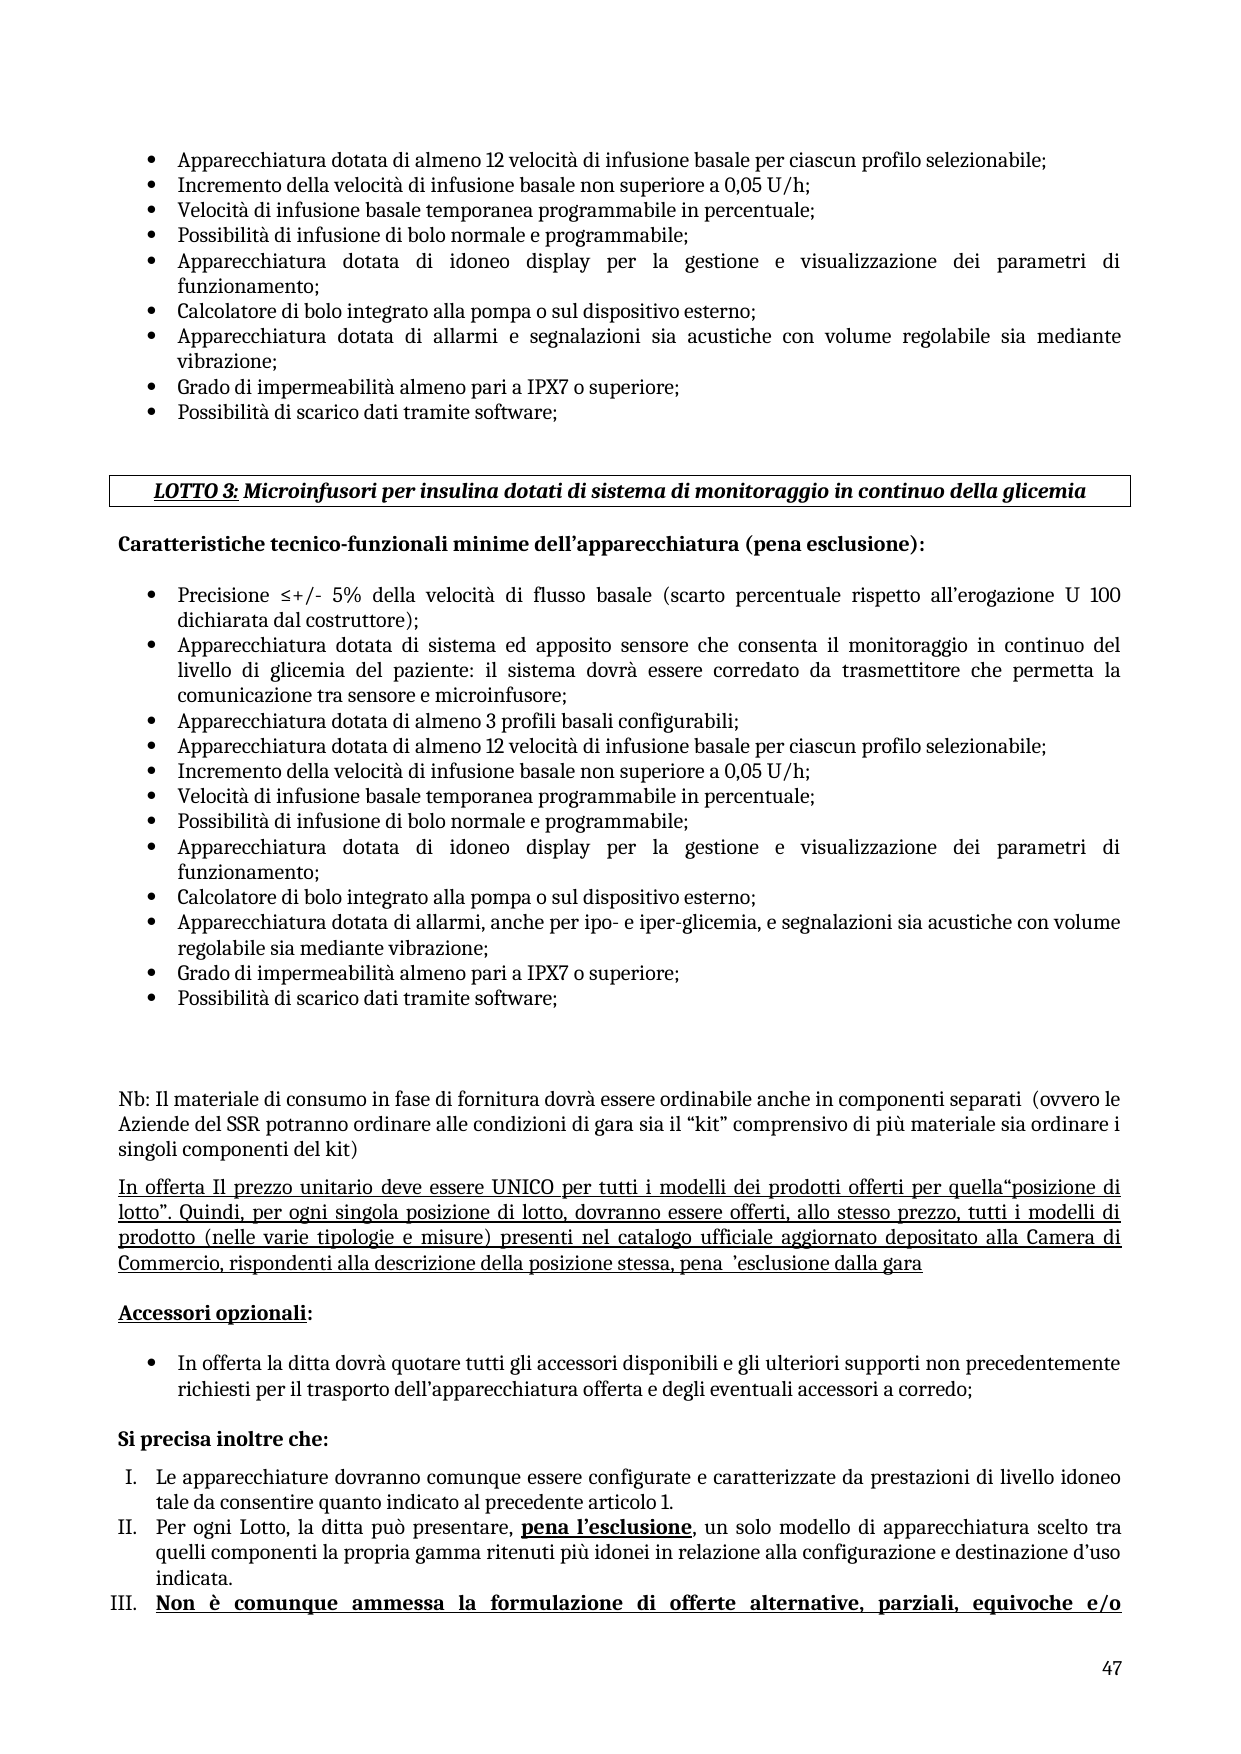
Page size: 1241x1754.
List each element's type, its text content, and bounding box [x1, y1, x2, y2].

text Nb: Il materiale di consumo in fase di fornitura dovrà essere ordinabile anche in componenti separati (ovvero le Aziende del SSR potranno ordinare alle condizioni di gara sia il “kit” comprensivo di più materiale sia ordinare i singoli componenti del kit) [118, 1087, 1122, 1162]
list Incremento della velocità di infusione basale non superiore a 0,05 U/h; [148, 173, 1122, 198]
list Apparecchiatura dotata di sistema ed apposito sensore che consenta il monitoraggio in continuo del livello di glicemia del paziente: il sistema dovrà essere corredato da trasmettitore che permetta la comunicazione tra sensore e microinfusore; [148, 633, 1122, 708]
list Calcolatore di bolo integrato alla pompa o sul dispositivo esterno; [148, 885, 1122, 910]
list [137, 1591, 1122, 1616]
list Apparecchiatura dotata di allarmi e segnalazioni sia acustiche con volume regolabile sia mediante vibrazione; [148, 324, 1122, 374]
list In offerta la ditta dovrà quotare tutti gli accessori disponibili e gli ulteriori supporti non precedentemente richiesti per il trasporto dell’apparecchiatura offerta e degli eventuali accessori a corredo; [148, 1351, 1122, 1402]
list Possibilità di scarico dati tramite software; [148, 986, 1122, 1011]
list Grado di impermeabilità almeno pari a IPX7 o superiore; [148, 374, 1122, 400]
list Per ogni Lotto, la ditta può presentare, pena l’esclusione, un solo modello di apparecchiatura scelto tra quelli componenti la propria gamma ritenuti più idonei in relazione alla configurazione e destinazione d’uso indicata. [137, 1515, 1122, 1591]
text In offerta Il prezzo unitario deve essere UNICO per tutti i modelli dei prodotti offerti per quella“posizione di lotto”. Quindi, per ogni singola posizione di lotto, dovranno essere offerti, allo stesso prezzo, tutti i modelli di prodotto (nelle varie tipologie e misure) presenti nel catalogo ufficiale aggiornato depositato alla Camera di Commercio, rispondenti alla descrizione della posizione stessa, pena ’esclusione dalla gara [118, 1175, 1122, 1246]
list Apparecchiatura dotata di allarmi, anche per ipo- e iper-glicemia, e segnalazioni sia acustiche con volume regolabile sia mediante vibrazione; [148, 910, 1122, 961]
text LOTTO 3: Microinfusori per insulina dotati di sistema di monitoraggio in continuo della glicemia [110, 476, 1130, 506]
list Le apparecchiature dovranno comunque essere configurate e caratterizzate da prestazioni di livello idoneo tale da consentire quanto indicato al precedente articolo 1. [137, 1464, 1122, 1515]
text In offerta Il prezzo unitario deve essere UNICO per tutti i modelli dei prodotti offerti per quella“posizione di lotto”. Quindi, per ogni singola posizione di lotto, dovranno essere offerti, allo stesso prezzo, tutti i modelli di prodotto (nelle varie tipologie e misure) presenti nel catalogo ufficiale aggiornato depositato alla Camera di Commercio, rispondenti alla descrizione della posizione stessa, pena ’esclusione dalla gara [118, 1248, 1122, 1276]
list Possibilità di infusione di bolo normale e programmabile; [148, 223, 1122, 248]
list Possibilità di infusione di bolo normale e programmabile; [148, 809, 1122, 834]
list Incremento della velocità di infusione basale non superiore a 0,05 U/h; [148, 759, 1122, 784]
list Apparecchiatura dotata di idoneo display per la gestione e visualizzazione dei parametri di funzionamento; [148, 834, 1122, 885]
text Si precisa inoltre che: [118, 1427, 1122, 1452]
list Precisione ≤+/- 5% della velocità di flusso basale (scarto percentuale rispetto all’erogazione U 100 dichiarata dal costruttore); [148, 582, 1122, 633]
list Apparecchiatura dotata di almeno 12 velocità di infusione basale per ciascun profilo selezionabile; [148, 148, 1122, 173]
list Velocità di infusione basale temporanea programmabile in percentuale; [148, 784, 1122, 809]
list Grado di impermeabilità almeno pari a IPX7 o superiore; [148, 961, 1122, 986]
text Caratteristiche tecnico-funzionali minime dell’apparecchiatura (pena esclusione): [118, 532, 1122, 557]
list Calcolatore di bolo integrato alla pompa o sul dispositivo esterno; [148, 299, 1122, 324]
list Apparecchiatura dotata di idoneo display per la gestione e visualizzazione dei parametri di funzionamento; [148, 248, 1122, 299]
list Possibilità di scarico dati tramite software; [148, 400, 1122, 425]
list Velocità di infusione basale temporanea programmabile in percentuale; [148, 198, 1122, 223]
list Apparecchiatura dotata di almeno 3 profili basali configurabili; [148, 708, 1122, 734]
text Accessori opzionali: [118, 1301, 1122, 1326]
list Apparecchiatura dotata di almeno 12 velocità di infusione basale per ciascun profilo selezionabile; [148, 734, 1122, 759]
